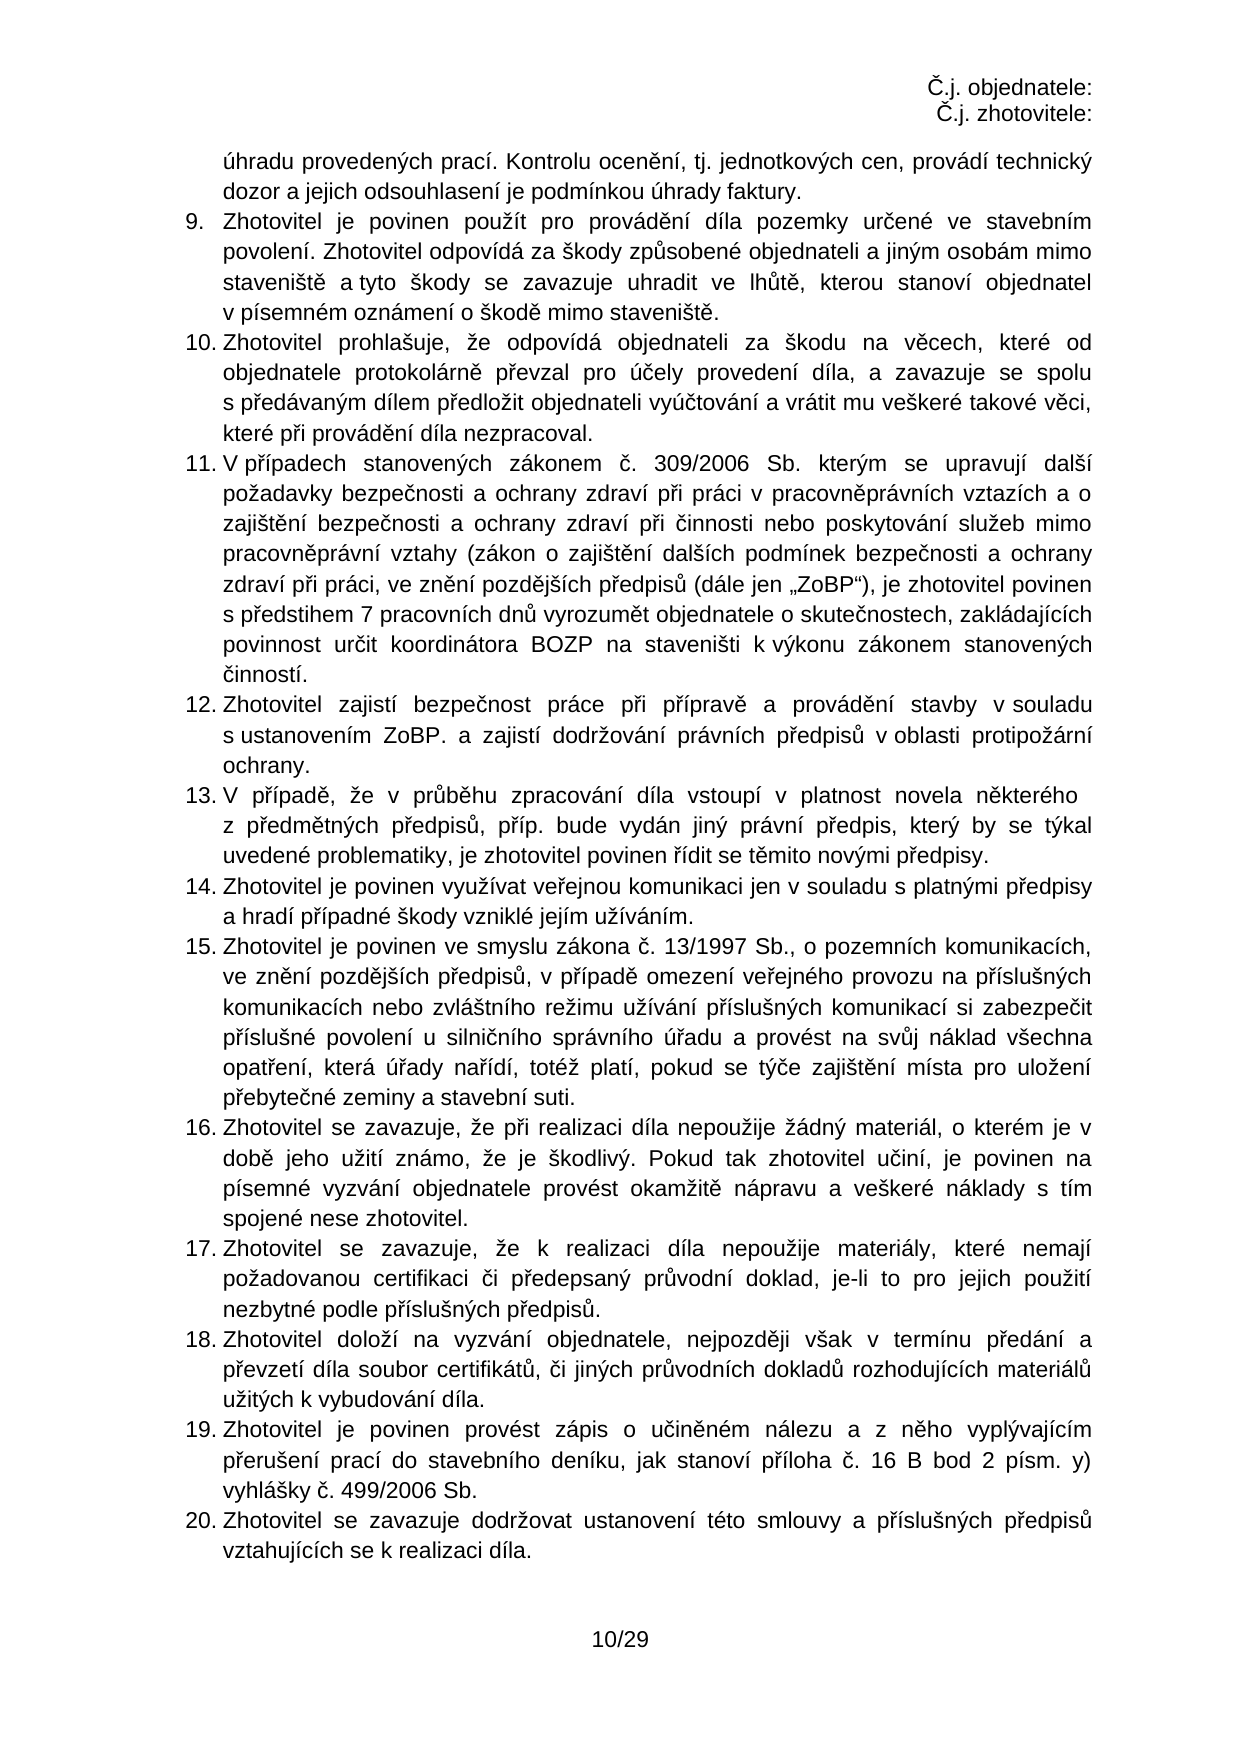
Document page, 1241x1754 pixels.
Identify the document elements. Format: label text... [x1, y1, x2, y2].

list Zhotovitel zajistí bezpečnost práce při přípravě a provádění stavby v souladu s ustanovením ZoBP. a zajistí dodržování právních předpisů v oblasti protipožární ochrany. [185, 691, 1093, 778]
list Zhotovitel prohlašuje, že odpovídá objednateli za škodu na věcech, které od objednatele protokolárně převzal pro účely provedení díla, a zavazuje se spolu s předávaným dílem předložit objednateli vyúčtování a vrátit mu veškeré takové věci, které při provádění díla nezpracoval. [185, 329, 1093, 446]
list Zhotovitel je povinen provést zápis o učiněném nálezu a z něho vyplývajícím přerušení prací do stavebního deníku, jak stanoví příloha č. 16 B bod 2 písm. y) vyhlášky č. 499/2006 Sb. [185, 1416, 1093, 1503]
list Zhotovitel se zavazuje, že k realizaci díla nepoužije materiály, které nemají požadovanou certifikaci či předepsaný průvodní doklad, je-li to pro jejich použití nezbytné podle příslušných předpisů. [185, 1235, 1093, 1322]
list Zhotovitel se zavazuje, že při realizaci díla nepoužije žádný materiál, o kterém je v době jeho užití známo, že je škodlivý. Pokud tak zhotovitel učiní, je povinen na písemné vyzvání objednatele provést okamžitě nápravu a veškeré náklady s tím spojené nese zhotovitel. [185, 1114, 1093, 1231]
list Zhotovitel se zavazuje dodržovat ustanovení této smlouvy a příslušných předpisů vztahujících se k realizaci díla. [185, 1507, 1093, 1563]
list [185, 148, 1093, 204]
list Zhotovitel doloží na vyzvání objednatele, nejpozději však v termínu předání a převzetí díla soubor certifikátů, či jiných průvodních dokladů rozhodujících materiálů užitých k vybudování díla. [185, 1326, 1093, 1412]
list Zhotovitel je povinen použít pro provádění díla pozemky určené ve stavebním povolení. Zhotovitel odpovídá za škody způsobené objednateli a jiným osobám mimo staveniště a tyto škody se zavazuje uhradit ve lhůtě, kterou stanoví objednatel v písemném oznámení o škodě mimo staveniště. [185, 208, 1093, 325]
list V případě, že v průběhu zpracování díla vstoupí v platnost novela některého z předmětných předpisů, příp. bude vydán jiný právní předpis, který by se týkal uvedené problematiky, je zhotovitel povinen řídit se těmito novými předpisy. [185, 782, 1093, 869]
list Zhotovitel je povinen ve smyslu zákona č. 13/1997 Sb., o pozemních komunikacích, ve znění pozdějších předpisů, v případě omezení veřejného provozu na příslušných komunikacích nebo zvláštního režimu užívání příslušných komunikací si zabezpečit příslušné povolení u silničního správního úřadu a provést na svůj náklad všechna opatření, která úřady nařídí, totéž platí, pokud se týče zajištění místa pro uložení přebytečné zeminy a stavební suti. [185, 933, 1093, 1110]
list V případech stanovených zákonem č. 309/2006 Sb. kterým se upravují další požadavky bezpečnosti a ochrany zdraví při práci v pracovněprávních vztazích a o zajištění bezpečnosti a ochrany zdraví při činnosti nebo poskytování služeb mimo pracovněprávní vztahy (zákon o zajištění dalších podmínek bezpečnosti a ochrany zdraví při práci, ve znění pozdějších předpisů (dále jen „ZoBP“), je zhotovitel povinen s předstihem 7 pracovních dnů vyrozumět objednatele o skutečnostech, zakládajících povinnost určit koordinátora BOZP na staveništi k výkonu zákonem stanovených činností. [185, 450, 1093, 687]
list Zhotovitel je povinen využívat veřejnou komunikaci jen v souladu s platnými předpisy a hradí případné škody vzniklé jejím užíváním. [185, 873, 1093, 929]
